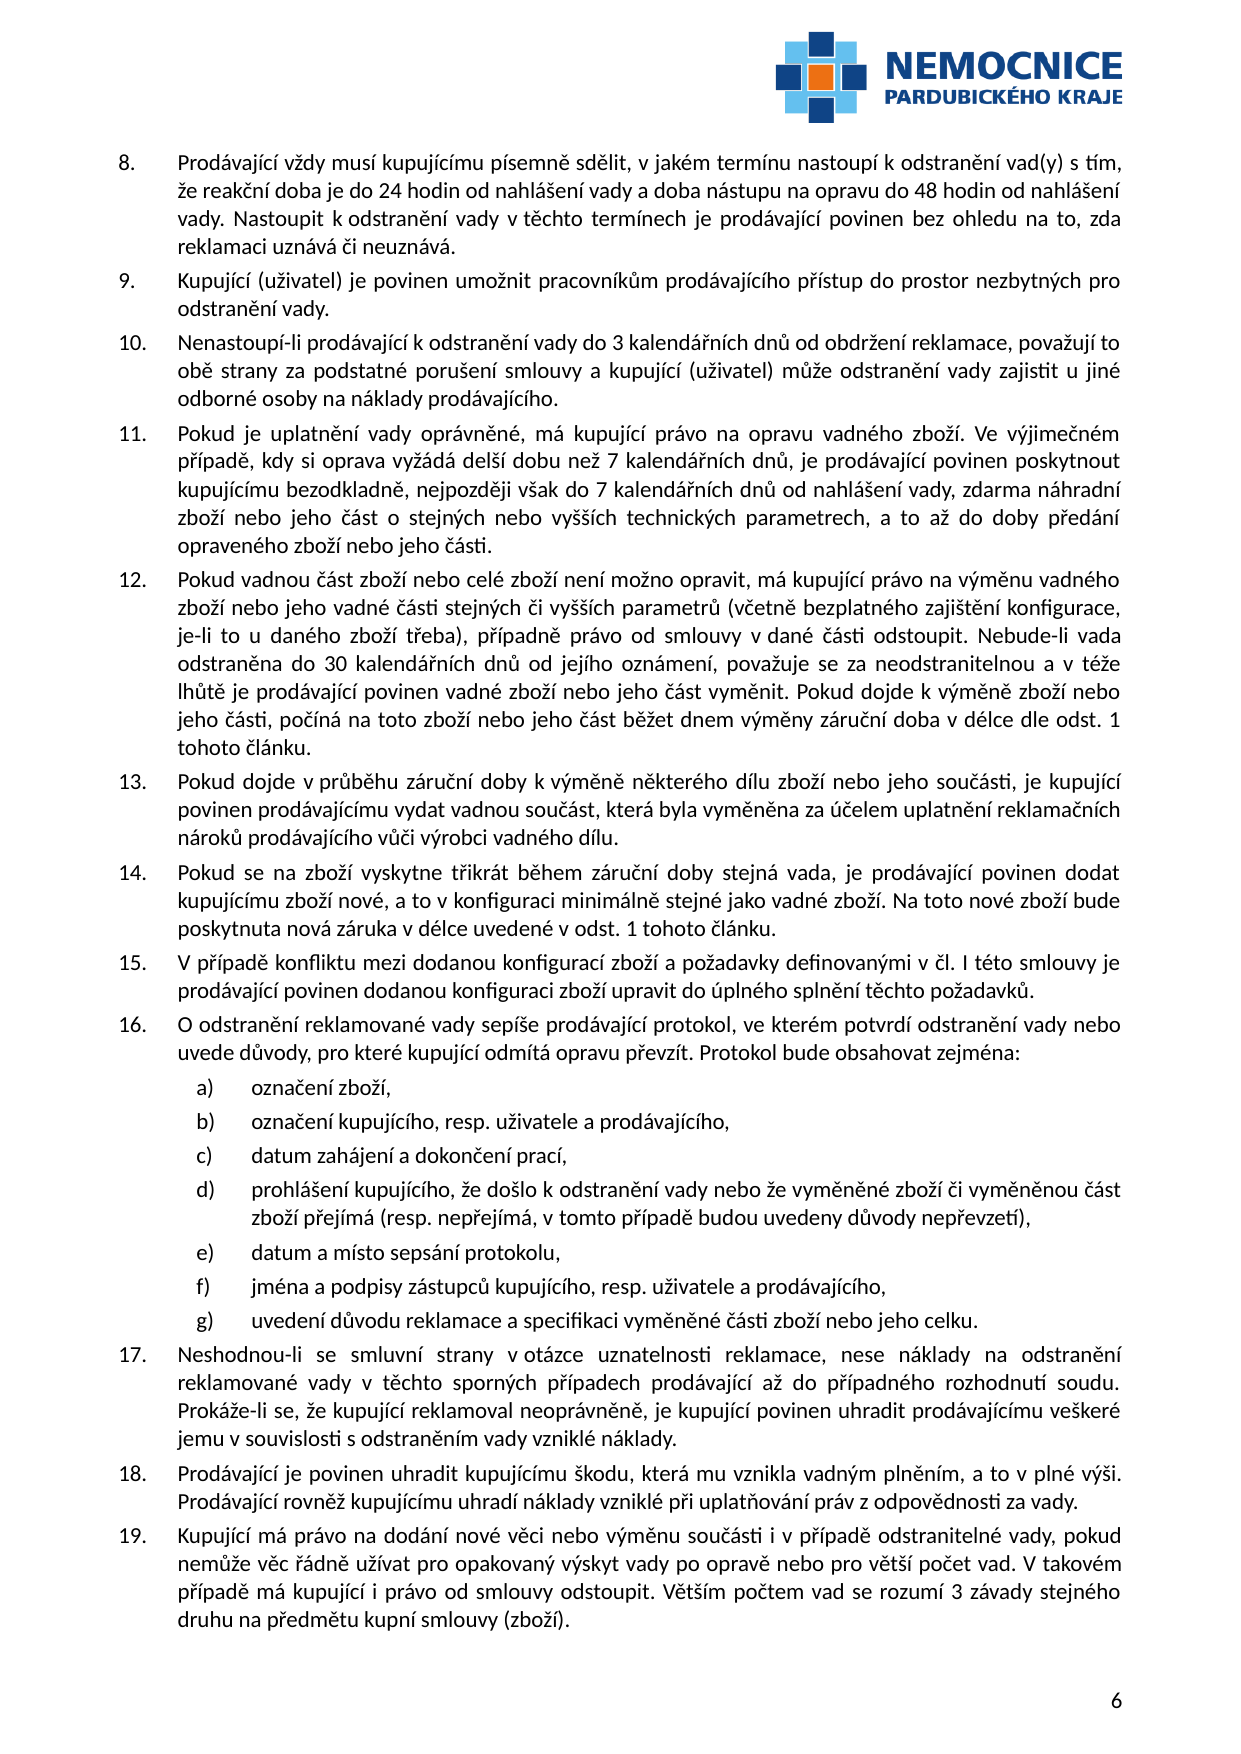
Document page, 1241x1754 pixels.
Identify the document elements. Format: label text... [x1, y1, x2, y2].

list uvedení důvodu reklamace a specifikaci vyměněné části zboží nebo jeho celku. [196, 1306, 1122, 1334]
list Pokud vadnou část zboží nebo celé zboží není možno opravit, má kupující právo na výměnu vadného zboží nebo jeho vadné části stejných či vyšších parametrů (včetně bezplatného zajištění konfigurace, je-li to u daného zboží třeba), případně právo od smlouvy v dané části odstoupit. Nebude-li vada odstraněna do 30 kalendářních dnů od jejího oznámení, považuje se za neodstranitelnou a v téže lhůtě je prodávající povinen vadné zboží nebo jeho část vyměnit. Pokud dojde k výměně zboží nebo jeho části, počíná na toto zboží nebo jeho část běžet dnem výměny záruční doba v délce dle odst. 1 tohoto článku. [118, 565, 1122, 761]
list Kupující (uživatel) je povinen umožnit pracovníkům prodávajícího přístup do prostor nezbytných pro odstranění vady. [118, 266, 1122, 322]
list Pokud dojde v průběhu záruční doby k výměně některého dílu zboží nebo jeho součásti, je kupující povinen prodávajícímu vydat vadnou součást, která byla vyměněna za účelem uplatnění reklamačních nároků prodávajícího vůči výrobci vadného dílu. [118, 767, 1122, 851]
list datum zahájení a dokončení prací, [196, 1141, 1122, 1169]
list prohlášení kupujícího, že došlo k odstranění vady nebo že vyměněné zboží či vyměněnou část zboží přejímá (resp. nepřejímá, v tomto případě budou uvedeny důvody nepřevzetí), [196, 1175, 1122, 1231]
list Pokud je uplatnění vady oprávněné, má kupující právo na opravu vadného zboží. Ve výjimečném případě, kdy si oprava vyžádá delší dobu než 7 kalendářních dnů, je prodávající povinen poskytnout kupujícímu bezodkladně, nejpozději však do 7 kalendářních dnů od nahlášení vady, zdarma náhradní zboží nebo jeho část o stejných nebo vyšších technických parametrech, a to až do doby předání opraveného zboží nebo jeho části. [118, 419, 1122, 559]
list jména a podpisy zástupců kupujícího, resp. uživatele a prodávajícího, [196, 1272, 1122, 1300]
list datum a místo sepsání protokolu, [196, 1238, 1122, 1266]
list V případě konfliktu mezi dodanou konfigurací zboží a požadavky definovanými v čl. I této smlouvy je prodávající povinen dodanou konfiguraci zboží upravit do úplného splnění těchto požadavků. [118, 948, 1122, 1004]
list označení kupujícího, resp. uživatele a prodávajícího, [196, 1107, 1122, 1135]
list označení zboží, [196, 1073, 1122, 1101]
list Prodávající vždy musí kupujícímu písemně sdělit, v jakém termínu nastoupí k odstranění vad(y) s tím, že reakční doba je do 24 hodin od nahlášení vady a doba nástupu na opravu do 48 hodin od nahlášení vady. Nastoupit k odstranění vady v těchto termínech je prodávající povinen bez ohledu na to, zda reklamaci uznává či neuznává. [118, 148, 1122, 260]
list Pokud se na zboží vyskytne třikrát během záruční doby stejná vada, je prodávající povinen dodat kupujícímu zboží nové, a to v konfiguraci minimálně stejné jako vadné zboží. Na toto nové zboží bude poskytnuta nová záruka v délce uvedené v odst. 1 tohoto článku. [118, 858, 1122, 942]
picture [774, 30, 1123, 124]
list Kupující má právo na dodání nové věci nebo výměnu součásti i v případě odstranitelné vady, pokud nemůže věc řádně užívat pro opakovaný výskyt vady po opravě nebo pro větší počet vad. V takovém případě má kupující i právo od smlouvy odstoupit. Větším počtem vad se rozumí 3 závady stejného druhu na předmětu kupní smlouvy (zboží). [118, 1521, 1122, 1633]
list Neshodnou-li se smluvní strany v otázce uznatelnosti reklamace, nese náklady na odstranění reklamované vady v těchto sporných případech prodávající až do případného rozhodnutí soudu. Prokáže-li se, že kupující reklamoval neoprávněně, je kupující povinen uhradit prodávajícímu veškeré jemu v souvislosti s odstraněním vady vzniklé náklady. [118, 1341, 1122, 1453]
list Nenastoupí-li prodávající k odstranění vady do 3 kalendářních dnů od obdržení reklamace, považují to obě strany za podstatné porušení smlouvy a kupující (uživatel) může odstranění vady zajistit u jiné odborné osoby na náklady prodávajícího. [118, 328, 1122, 412]
list Prodávající je povinen uhradit kupujícímu škodu, která mu vznikla vadným plněním, a to v plné výši. Prodávající rovněž kupujícímu uhradí náklady vzniklé při uplatňování práv z odpovědnosti za vady. [118, 1459, 1122, 1515]
list O odstranění reklamované vady sepíše prodávající protokol, ve kterém potvrdí odstranění vady nebo uvede důvody, pro které kupující odmítá opravu převzít. Protokol bude obsahovat zejména: [118, 1010, 1122, 1066]
